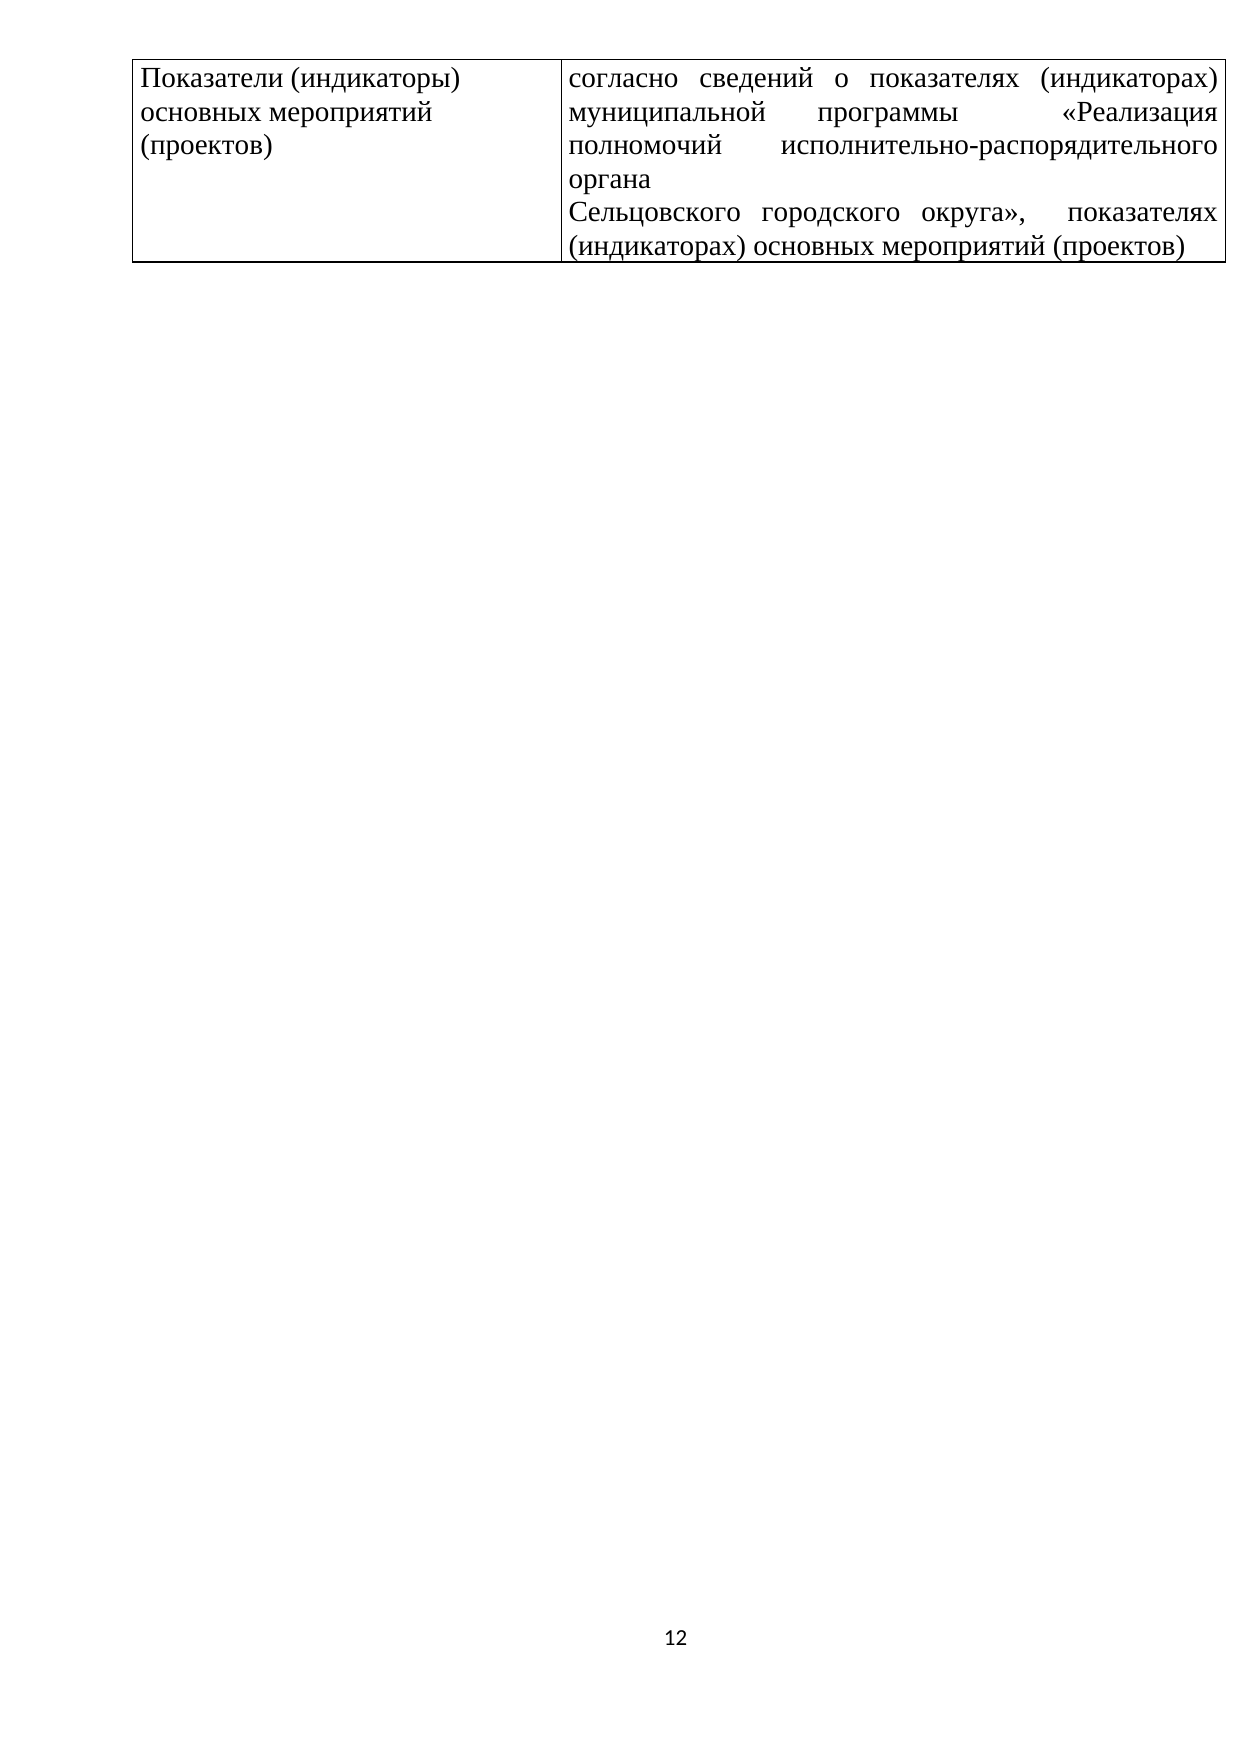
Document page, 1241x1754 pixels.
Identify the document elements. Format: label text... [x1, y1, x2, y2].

table_cell Показатели (индикаторы) основных мероприятий (проектов) [133, 60, 561, 261]
table_cell согласно сведений о показателях (индикаторах) муниципальной программы «Реализация полномочий исполнительно-распорядительного органа Сельцовского городского округа», показателях (индикаторах) основных мероприятий (проектов) [562, 60, 1225, 261]
